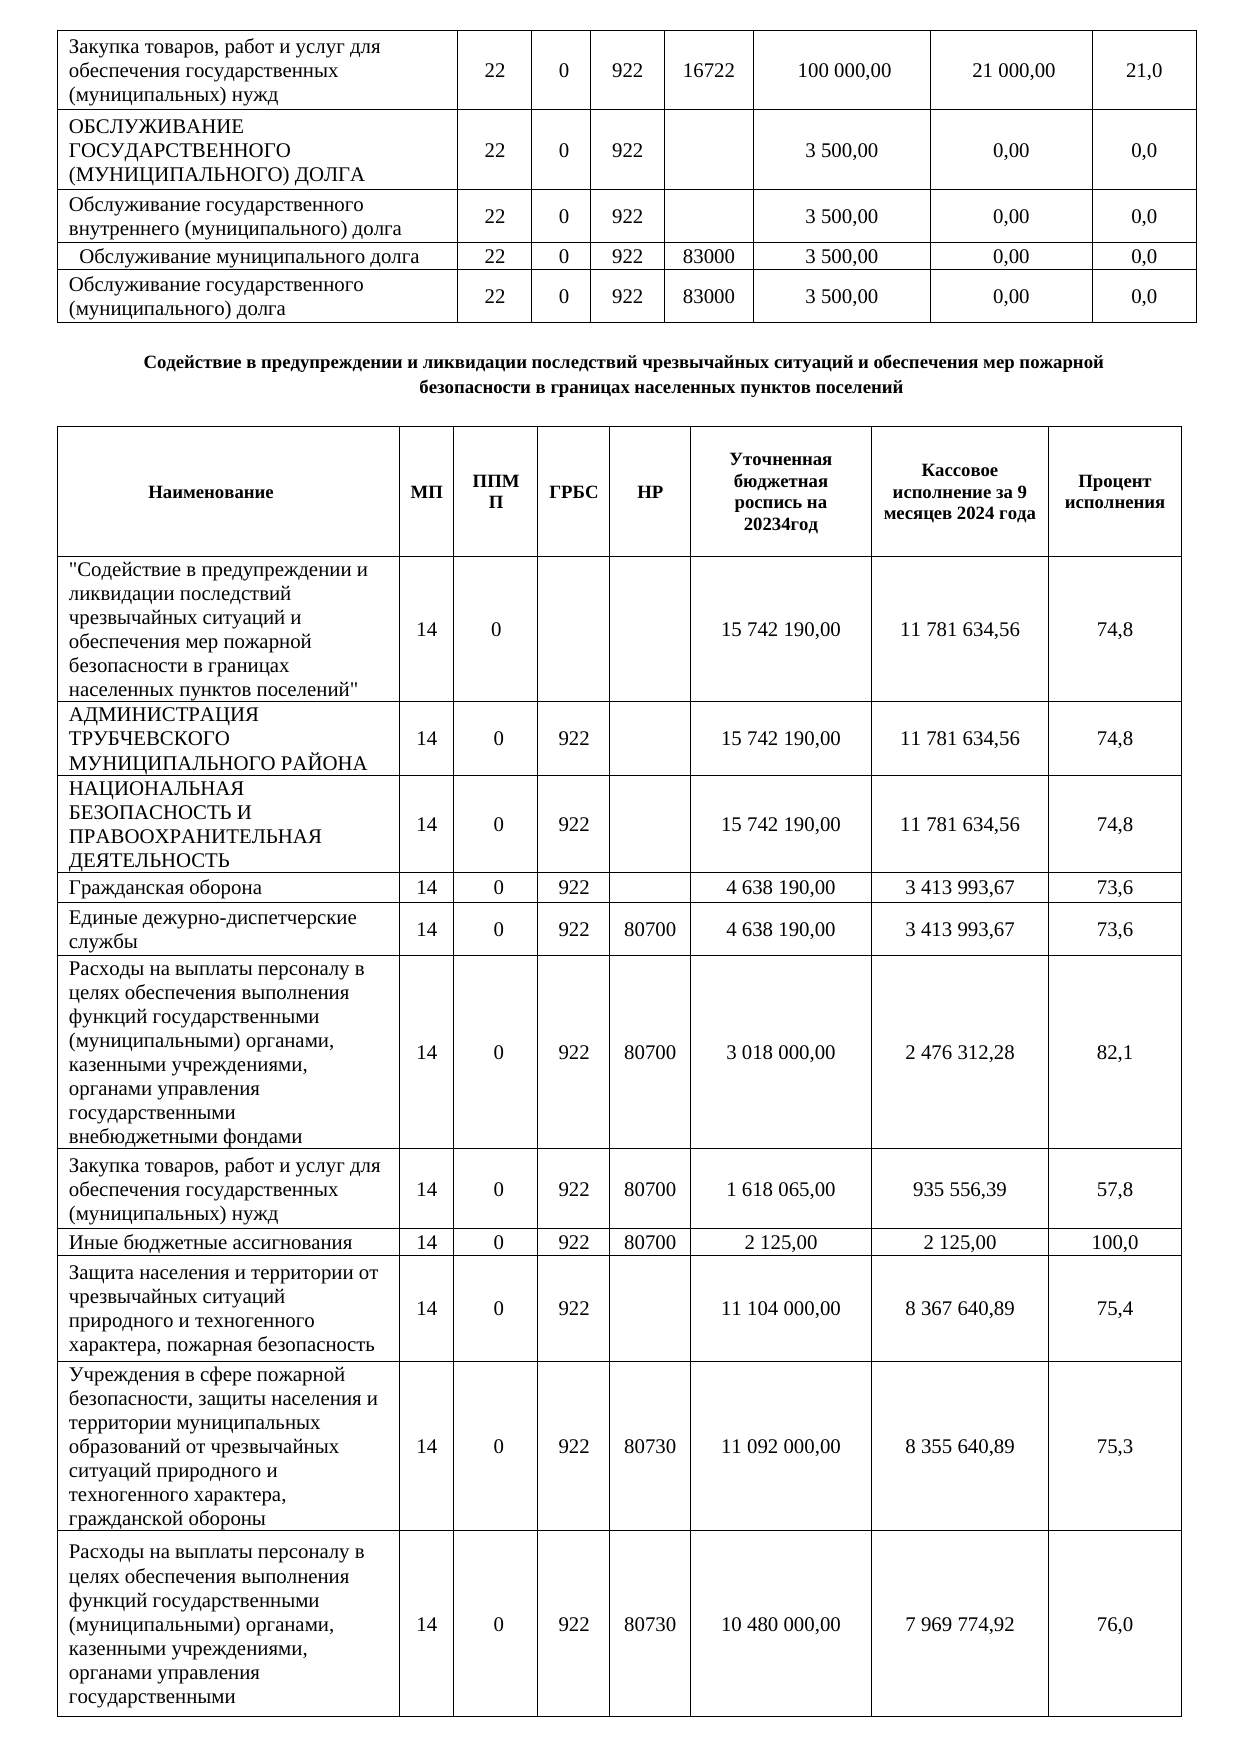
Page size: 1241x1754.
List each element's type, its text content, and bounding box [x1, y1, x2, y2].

table_cell 922 [538, 1362, 609, 1530]
table_cell 22 [458, 270, 531, 322]
table_cell 22 [458, 110, 531, 189]
table_cell 75,4 [1049, 1256, 1181, 1361]
table_cell 16722 [665, 31, 753, 109]
table_cell 15 742 190,00 [691, 557, 871, 701]
table_cell 0 [454, 1531, 537, 1716]
table_cell 0,0 [1093, 243, 1196, 269]
table_cell 22 [458, 31, 531, 109]
table_cell 0,00 [931, 110, 1092, 189]
table_cell [610, 557, 690, 701]
table_cell 8 367 640,89 [872, 1256, 1048, 1361]
table_header ГРБС [538, 427, 609, 556]
table_cell 14 [400, 776, 453, 872]
table_cell 0,0 [1093, 190, 1196, 242]
table_cell "Содействие в предупреждении и ликвидации последствий чрезвычайных ситуаций и обеспечения мер пожарной безопасности в границах населенных пунктов поселений" [58, 557, 399, 701]
table_cell 74,8 [1049, 702, 1181, 774]
table_cell 0,00 [931, 270, 1092, 322]
table_cell Учреждения в сфере пожарной безопасности, защиты населения и территории муниципальных образований от чрезвычайных ситуаций природного и техногенного характера, гражданской обороны [58, 1362, 399, 1530]
table_cell [610, 702, 690, 774]
table_cell 922 [538, 873, 609, 902]
table_cell 100 000,00 [754, 31, 930, 109]
table_cell 922 [538, 776, 609, 872]
table_cell 14 [400, 1256, 453, 1361]
table_cell 922 [591, 31, 664, 109]
table_cell 11 092 000,00 [691, 1362, 871, 1530]
table_cell 0,0 [1093, 110, 1196, 189]
table_cell 14 [400, 1531, 453, 1716]
table_cell 922 [538, 1256, 609, 1361]
table_cell 0 [454, 1362, 537, 1530]
table_cell 0 [532, 31, 590, 109]
table_cell 922 [538, 1531, 609, 1716]
table_cell 0 [454, 776, 537, 872]
table_cell 4 638 190,00 [691, 873, 871, 902]
table_cell 22 [458, 190, 531, 242]
table_cell 14 [400, 956, 453, 1148]
table_cell 3 413 993,67 [872, 873, 1048, 902]
table_cell 2 476 312,28 [872, 956, 1048, 1148]
table_cell 0 [454, 557, 537, 701]
table_cell 80730 [610, 1362, 690, 1530]
table_cell Обслуживание государственного внутреннего (муниципального) долга [58, 190, 457, 242]
table_cell [610, 776, 690, 872]
table_cell 0 [454, 1256, 537, 1361]
text безопасности в границах населенных пунктов поселений [59, 376, 1152, 397]
table_cell 10 480 000,00 [691, 1531, 871, 1716]
table_header ППМП [454, 427, 537, 556]
table_cell Закупка товаров, работ и услуг для обеспечения государственных (муниципальных) нужд [58, 31, 457, 109]
table_cell 0 [532, 270, 590, 322]
table_cell 2 125,00 [691, 1229, 871, 1254]
table_cell 14 [400, 1229, 453, 1254]
table_cell 14 [400, 903, 453, 955]
table_cell 14 [400, 1362, 453, 1530]
table_cell 73,6 [1049, 903, 1181, 955]
table_cell 15 742 190,00 [691, 702, 871, 774]
table_cell Иные бюджетные ассигнования [58, 1229, 399, 1254]
table_header МП [400, 427, 453, 556]
table_cell 7 969 774,92 [872, 1531, 1048, 1716]
table_cell 3 500,00 [754, 243, 930, 269]
table_cell 0 [532, 190, 590, 242]
table_cell [665, 110, 753, 189]
table_cell 3 500,00 [754, 190, 930, 242]
table_cell 11 781 634,56 [872, 557, 1048, 701]
table_cell 11 781 634,56 [872, 776, 1048, 872]
table_cell 2 125,00 [872, 1229, 1048, 1254]
table_header НР [610, 427, 690, 556]
table_cell 73,6 [1049, 873, 1181, 902]
table_header Наименование [58, 427, 399, 556]
table_cell 57,8 [1049, 1149, 1181, 1228]
table_header Уточненная бюджетная роспись на 20234год [691, 427, 871, 556]
table_cell 80730 [610, 1531, 690, 1716]
table_cell [538, 557, 609, 701]
table_cell 0 [454, 873, 537, 902]
table_cell 922 [591, 270, 664, 322]
table_cell НАЦИОНАЛЬНАЯ БЕЗОПАСНОСТЬ И ПРАВООХРАНИТЕЛЬНАЯ ДЕЯТЕЛЬНОСТЬ [58, 776, 399, 872]
table_cell 0 [454, 702, 537, 774]
table_header Кассовое исполнение за 9 месяцев 2024 года [872, 427, 1048, 556]
table_cell 21 000,00 [931, 31, 1092, 109]
table_cell 14 [400, 873, 453, 902]
table_cell ОБСЛУЖИВАНИЕ ГОСУДАРСТВЕННОГО (МУНИЦИПАЛЬНОГО) ДОЛГА [58, 110, 457, 189]
table_header Процент исполнения [1049, 427, 1181, 556]
table_cell 922 [538, 702, 609, 774]
table_cell 21,0 [1093, 31, 1196, 109]
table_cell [58, 1531, 399, 1716]
table_cell 922 [538, 956, 609, 1148]
table_cell 3 413 993,67 [872, 903, 1048, 955]
table_cell АДМИНИСТРАЦИЯ ТРУБЧЕВСКОГО МУНИЦИПАЛЬНОГО РАЙОНА [58, 702, 399, 774]
table_cell 11 104 000,00 [691, 1256, 871, 1361]
table_cell 0,0 [1093, 270, 1196, 322]
table_cell Обслуживание государственного (муниципального) долга [58, 270, 457, 322]
table_cell Защита населения и территории от чрезвычайных ситуаций природного и техногенного характера, пожарная безопасность [58, 1256, 399, 1361]
table_cell 0,00 [931, 243, 1092, 269]
table_cell 8 355 640,89 [872, 1362, 1048, 1530]
table_cell [665, 190, 753, 242]
table_cell Единые дежурно-диспетчерские службы [58, 903, 399, 955]
table_cell Обслуживание муниципального долга [58, 243, 457, 269]
table_cell 922 [591, 243, 664, 269]
table_cell 922 [538, 1229, 609, 1254]
table_cell 74,8 [1049, 776, 1181, 872]
table_cell 922 [591, 110, 664, 189]
table_cell 82,1 [1049, 956, 1181, 1148]
table_cell 3 500,00 [754, 270, 930, 322]
table_cell Закупка товаров, работ и услуг для обеспечения государственных (муниципальных) нужд [58, 1149, 399, 1228]
table_cell 80700 [610, 903, 690, 955]
table_cell 0 [532, 110, 590, 189]
table_cell 11 781 634,56 [872, 702, 1048, 774]
table_cell 22 [458, 243, 531, 269]
table_cell 80700 [610, 956, 690, 1148]
table_cell 14 [400, 1149, 453, 1228]
table_cell Гражданская оборона [58, 873, 399, 902]
table_cell 15 742 190,00 [691, 776, 871, 872]
table_cell 922 [538, 903, 609, 955]
table_cell 83000 [665, 270, 753, 322]
table_cell 80700 [610, 1149, 690, 1228]
table_cell 14 [400, 557, 453, 701]
table_cell 3 500,00 [754, 110, 930, 189]
table_cell 74,8 [1049, 557, 1181, 701]
table_cell 935 556,39 [872, 1149, 1048, 1228]
table_cell 80700 [610, 1229, 690, 1254]
table_cell 14 [400, 702, 453, 774]
table_cell 3 018 000,00 [691, 956, 871, 1148]
table_cell 922 [538, 1149, 609, 1228]
table_cell 76,0 [1049, 1531, 1181, 1716]
text Содействие в предупреждении и ликвидации последствий чрезвычайных ситуаций и обеспечения мер пожарной [59, 323, 1152, 372]
table_cell 0 [454, 903, 537, 955]
table_cell [610, 1256, 690, 1361]
table_cell 0 [532, 243, 590, 269]
table_cell 75,3 [1049, 1362, 1181, 1530]
table_cell 0,00 [931, 190, 1092, 242]
table_cell 0 [454, 956, 537, 1148]
table_cell 0 [454, 1229, 537, 1254]
table_cell [610, 873, 690, 902]
table_cell 100,0 [1049, 1229, 1181, 1254]
table_cell 4 638 190,00 [691, 903, 871, 955]
table_cell 0 [454, 1149, 537, 1228]
table_cell 1 618 065,00 [691, 1149, 871, 1228]
table_cell 922 [591, 190, 664, 242]
table_cell 83000 [665, 243, 753, 269]
